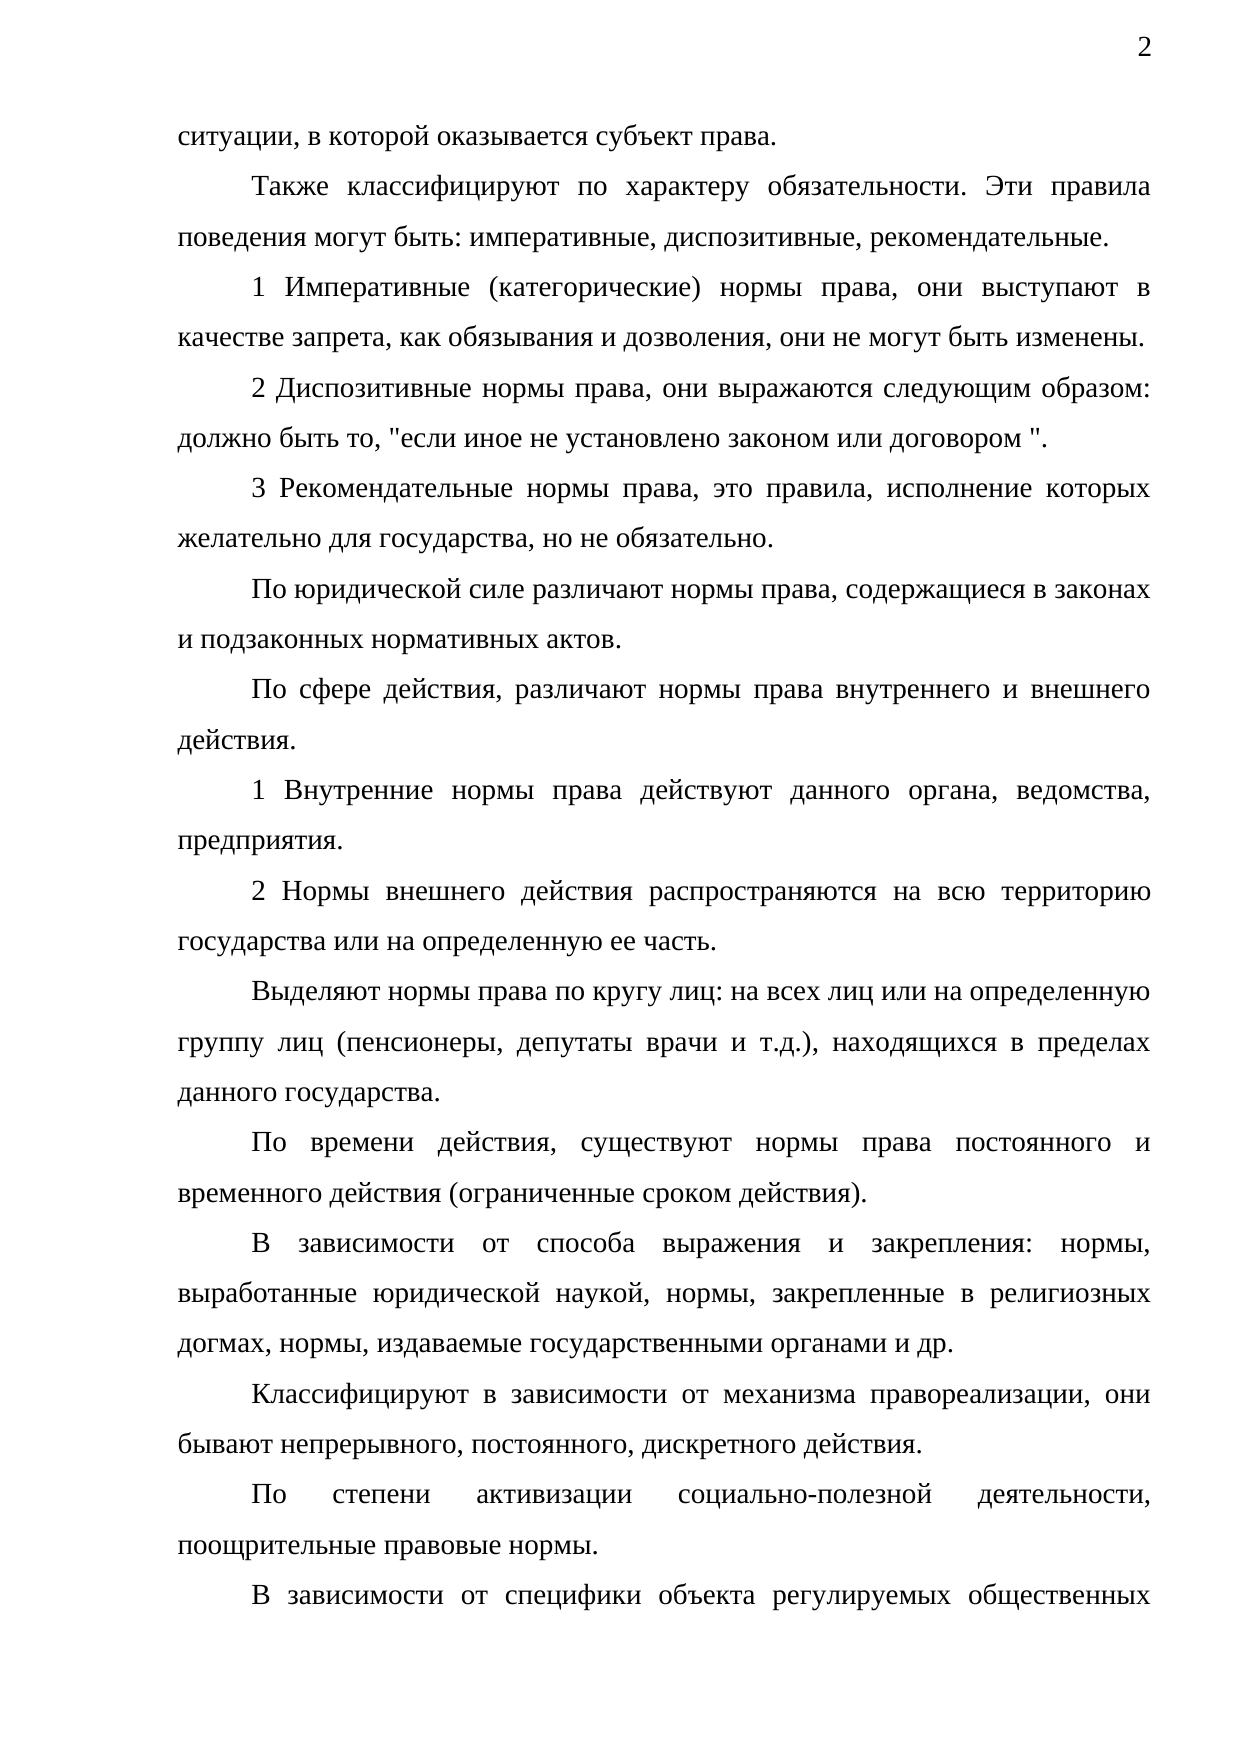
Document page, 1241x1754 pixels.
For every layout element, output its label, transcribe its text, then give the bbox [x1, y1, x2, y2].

text Классифицируют в зависимости от механизма правореализации, они бывают непрерывного, постоянного, дискретного действия. [177, 1376, 1152, 1460]
text По сфере действия, различают нормы права внутреннего и внешнего действия. [177, 672, 1152, 755]
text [177, 1577, 1152, 1611]
text По юридической силе различают нормы права, содержащиеся в законах и подзаконных нормативных актов. [177, 571, 1152, 655]
text В зависимости от способа выражения и закрепления: нормы, выработанные юридической наукой, нормы, закрепленные в религиозных догмах, нормы, издаваемые государственными органами и др. [177, 1225, 1152, 1359]
text 2 Нормы внешнего действия распространяются на всю территорию государства или на определенную ее часть. [177, 873, 1152, 957]
text Выделяют нормы права по кругу лиц: на всех лиц или на определенную группу лиц (пенсионеры, депутаты врачи и т.д.), находящихся в пределах данного государства. [177, 973, 1152, 1108]
text 1 Императивные (категорические) нормы права, они выступают в качестве запрета, как обязывания и дозволения, они не могут быть изменены. [177, 269, 1152, 353]
text 1 Внутренние нормы права действуют данного органа, ведомства, предприятия. [177, 772, 1152, 856]
text 3 Рекомендательные нормы права, это правила, исполнение которых желательно для государства, но не обязательно. [177, 470, 1152, 554]
text Также классифицируют по характеру обязательности. Эти правила поведения могут быть: императивные, диспозитивные, рекомендательные. [177, 168, 1152, 252]
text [177, 118, 1152, 152]
text По степени активизации социально-полезной деятельности, поощрительные правовые нормы. [177, 1477, 1152, 1560]
text 2 Диспозитивные нормы права, они выражаются следующим образом: должно быть то, "если иное не установлено законом или договором ". [177, 370, 1152, 453]
text По времени действия, существуют нормы права постоянного и временного действия (ограниченные сроком действия). [177, 1124, 1152, 1208]
